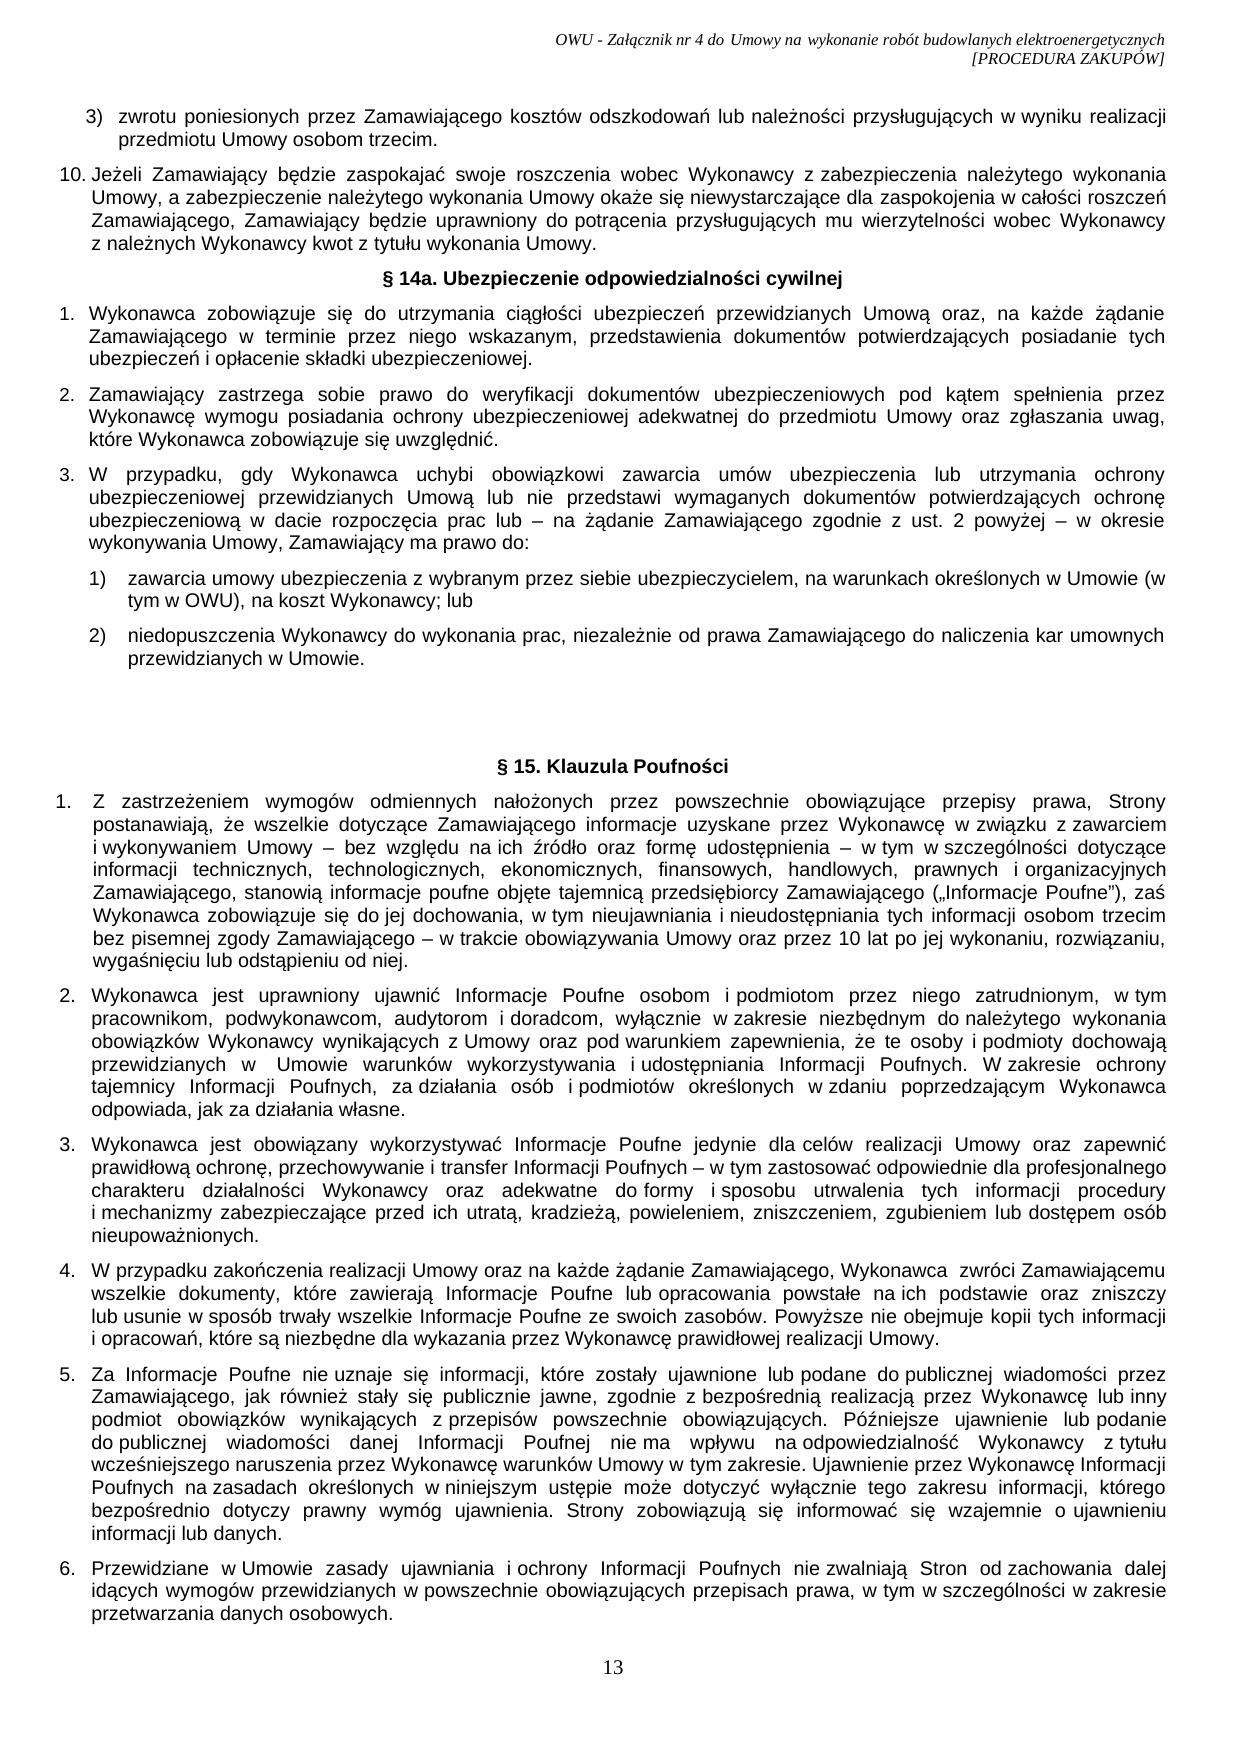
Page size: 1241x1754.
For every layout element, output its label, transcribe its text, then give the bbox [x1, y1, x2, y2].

list W przypadku, gdy Wykonawca uchybi obowiązkowi zawarcia umów ubezpieczenia lub utrzymania ochrony ubezpieczeniowej przewidzianych Umową lub nie przedstawi wymaganych dokumentów potwierdzających ochronę ubezpieczeniową w dacie rozpoczęcia prac lub – na żądanie Zamawiającego zgodnie z ust. 2 powyżej – w okresie wykonywania Umowy, Zamawiający ma prawo do: [59, 463, 1167, 554]
list Wykonawca jest uprawniony ujawnić Informacje Poufne osobom i podmiotom przez niego zatrudnionym, w tym pracownikom, podwykonawcom, audytorom i doradcom, wyłącznie w zakresie niezbędnym do należytego wykonania obowiązków Wykonawcy wynikających z Umowy oraz pod warunkiem zapewnienia, że te osoby i podmioty dochowają przewidzianych w Umowie warunków wykorzystywania i udostępniania Informacji Poufnych. W zakresie ochrony tajemnicy Informacji Poufnych, za działania osób i podmiotów określonych w zdaniu poprzedzającym Wykonawca odpowiada, jak za działania własne. [59, 984, 1167, 1121]
list W przypadku zakończenia realizacji Umowy oraz na każde żądanie Zamawiającego, Wykonawca zwróci Zamawiającemu wszelkie dokumenty, które zawierają Informacje Poufne lub opracowania powstałe na ich podstawie oraz zniszczy lub usunie w sposób trwały wszelkie Informacje Poufne ze swoich zasobów. Powyższe nie obejmuje kopii tych informacji i opracowań, które są niezbędne dla wykazania przez Wykonawcę prawidłowej realizacji Umowy. [59, 1259, 1167, 1350]
list Z zastrzeżeniem wymogów odmiennych nałożonych przez powszechnie obowiązujące przepisy prawa, Strony postanawiają, że wszelkie dotyczące Zamawiającego informacje uzyskane przez Wykonawcę w związku z zawarciem i wykonywaniem Umowy – bez względu na ich źródło oraz formę udostępnienia – w tym w szczególności dotyczące informacji technicznych, technologicznych, ekonomicznych, finansowych, handlowych, prawnych i organizacyjnych Zamawiającego, stanowią informacje poufne objęte tajemnicą przedsiębiorcy Zamawiającego („Informacje Poufne”), zaś Wykonawca zobowiązuje się do jej dochowania, w tym nieujawniania i nieudostępniania tych informacji osobom trzecim bez pisemnej zgody Zamawiającego – w trakcie obowiązywania Umowy oraz przez 10 lat po jej wykonaniu, rozwiązaniu, wygaśnięciu lub odstąpieniu od niej. [55, 790, 1167, 972]
text § 15. Klauzula Poufności [59, 755, 1167, 778]
list Wykonawca zobowiązuje się do utrzymania ciągłości ubezpieczeń przewidzianych Umową oraz, na każde żądanie Zamawiającego w terminie przez niego wskazanym, przedstawienia dokumentów potwierdzających posiadanie tych ubezpieczeń i opłacenie składki ubezpieczeniowej. [59, 302, 1167, 370]
list zwrotu poniesionych przez Zamawiającego kosztów odszkodowań lub należności przysługujących w wyniku realizacji przedmiotu Umowy osobom trzecim. [85, 105, 1167, 151]
list Wykonawca jest obowiązany wykorzystywać Informacje Poufne jedynie dla celów realizacji Umowy oraz zapewnić prawidłową ochronę, przechowywanie i transfer Informacji Poufnych – w tym zastosować odpowiednie dla profesjonalnego charakteru działalności Wykonawcy oraz adekwatne do formy i sposobu utrwalenia tych informacji procedury i mechanizmy zabezpieczające przed ich utratą, kradzieżą, powieleniem, zniszczeniem, zgubieniem lub dostępem osób nieupoważnionych. [59, 1133, 1167, 1247]
list Przewidziane w Umowie zasady ujawniania i ochrony Informacji Poufnych nie zwalniają Stron od zachowania dalej idących wymogów przewidzianych w powszechnie obowiązujących przepisach prawa, w tym w szczególności w zakresie przetwarzania danych osobowych. [59, 1557, 1167, 1625]
text § 14a. Ubezpieczenie odpowiedzialności cywilnej [59, 267, 1167, 289]
list zawarcia umowy ubezpieczenia z wybranym przez siebie ubezpieczycielem, na warunkach określonych w Umowie (w tym w OWU), na koszt Wykonawcy; lub [89, 566, 1167, 612]
list Jeżeli Zamawiający będzie zaspokajać swoje roszczenia wobec Wykonawcy z zabezpieczenia należytego wykonania Umowy, a zabezpieczenie należytego wykonania Umowy okaże się niewystarczające dla zaspokojenia w całości roszczeń Zamawiającego, Zamawiający będzie uprawniony do potrącenia przysługujących mu wierzytelności wobec Wykonawcy z należnych Wykonawcy kwot z tytułu wykonania Umowy. [59, 163, 1167, 254]
list Za Informacje Poufne nie uznaje się informacji, które zostały ujawnione lub podane do publicznej wiadomości przez Zamawiającego, jak również stały się publicznie jawne, zgodnie z bezpośrednią realizacją przez Wykonawcę lub inny podmiot obowiązków wynikających z przepisów powszechnie obowiązujących. Późniejsze ujawnienie lub podanie do publicznej wiadomości danej Informacji Poufnej nie ma wpływu na odpowiedzialność Wykonawcy z tytułu wcześniejszego naruszenia przez Wykonawcę warunków Umowy w tym zakresie. Ujawnienie przez Wykonawcę Informacji Poufnych na zasadach określonych w niniejszym ustępie może dotyczyć wyłącznie tego zakresu informacji, którego bezpośrednio dotyczy prawny wymóg ujawnienia. Strony zobowiązują się informować się wzajemnie o ujawnieniu informacji lub danych. [59, 1362, 1167, 1544]
list Zamawiający zastrzega sobie prawo do weryfikacji dokumentów ubezpieczeniowych pod kątem spełnienia przez Wykonawcę wymogu posiadania ochrony ubezpieczeniowej adekwatnej do przedmiotu Umowy oraz zgłaszania uwag, które Wykonawca zobowiązuje się uwzględnić. [59, 382, 1167, 451]
list niedopuszczenia Wykonawcy do wykonania prac, niezależnie od prawa Zamawiającego do naliczenia kar umownych przewidzianych w Umowie. [89, 624, 1167, 670]
